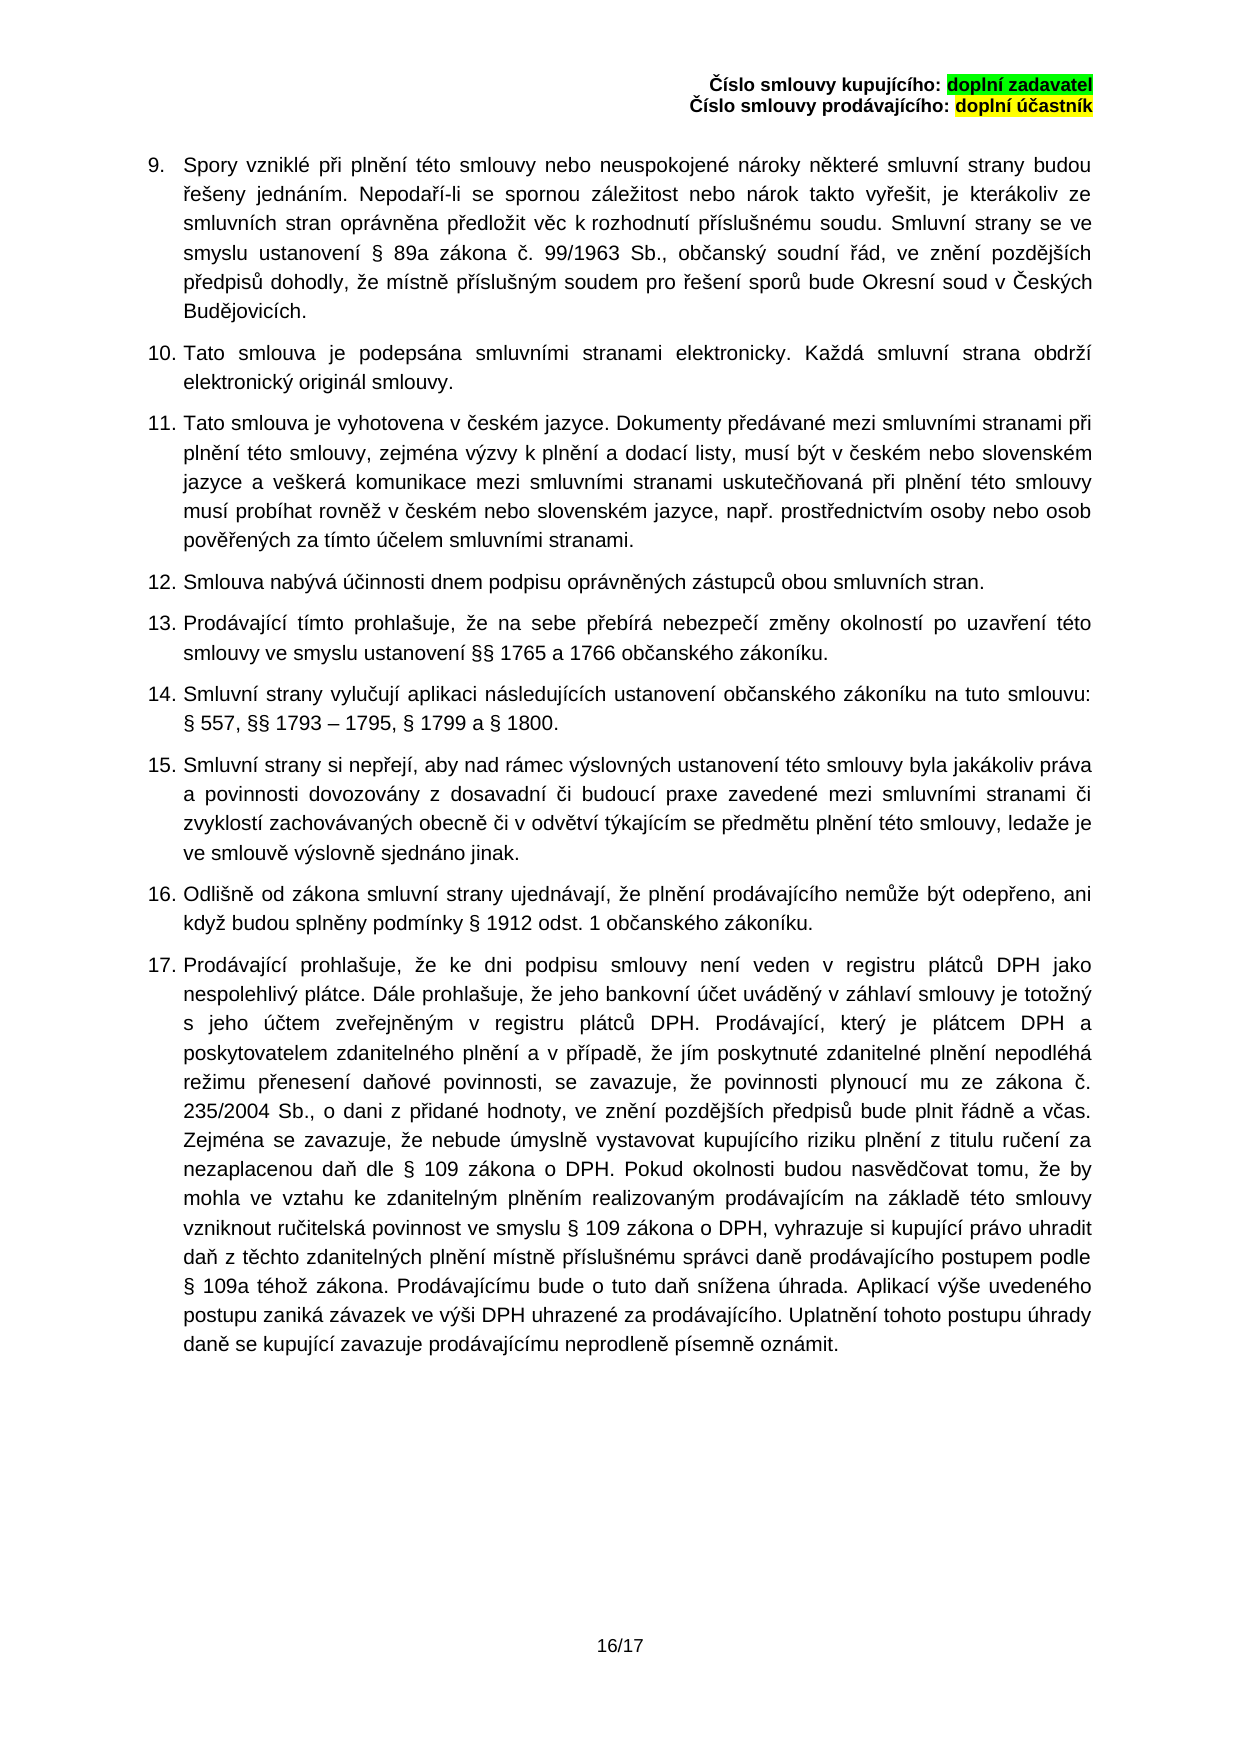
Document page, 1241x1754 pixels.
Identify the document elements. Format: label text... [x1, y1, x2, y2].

list Smluvní strany si nepřejí, aby nad rámec výslovných ustanovení této smlouvy byla jakákoliv práva a povinnosti dovozovány z dosavadní či budoucí praxe zavedené mezi smluvními stranami či zvyklostí zachovávaných obecně či v odvětví týkajícím se předmětu plnění této smlouvy, ledaže je ve smlouvě výslovně sjednáno jinak. [148, 748, 1093, 864]
list Tato smlouva je podepsána smluvními stranami elektronicky. Každá smluvní strana obdrží elektronický originál smlouvy. [148, 335, 1093, 393]
list Tato smlouva je vyhotovena v českém jazyce. Dokumenty předávané mezi smluvními stranami při plnění této smlouvy, zejména výzvy k plnění a dodací listy, musí být v českém nebo slovenském jazyce a veškerá komunikace mezi smluvními stranami uskutečňovaná při plnění této smlouvy musí probíhat rovněž v českém nebo slovenském jazyce, např. prostřednictvím osoby nebo osob pověřených za tímto účelem smluvními stranami. [148, 406, 1093, 552]
list Prodávající tímto prohlašuje, že na sebe přebírá nebezpečí změny okolností po uzavření této smlouvy ve smyslu ustanovení §§ 1765 a 1766 občanského zákoníku. [148, 606, 1093, 664]
list Spory vzniklé při plnění této smlouvy nebo neuspokojené nároky některé smluvní strany budou řešeny jednáním. Nepodaří-li se spornou záležitost nebo nárok takto vyřešit, je kterákoliv ze smluvních stran oprávněna předložit věc k rozhodnutí příslušnému soudu. Smluvní strany se ve smyslu ustanovení § 89a zákona č. 99/1963 Sb., občanský soudní řád, ve znění pozdějších předpisů dohodly, že místně příslušným soudem pro řešení sporů bude Okresní soud v Českých Budějovicích. [148, 148, 1093, 323]
list Prodávající prohlašuje, že ke dni podpisu smlouvy není veden v registru plátců DPH jako nespolehlivý plátce. Dále prohlašuje, že jeho bankovní účet uváděný v záhlaví smlouvy je totožný s jeho účtem zveřejněným v registru plátců DPH. Prodávající, který je plátcem DPH a poskytovatelem zdanitelného plnění a v případě, že jím poskytnuté zdanitelné plnění nepodléhá režimu přenesení daňové povinnosti, se zavazuje, že povinnosti plynoucí mu ze zákona č. 235/2004 Sb., o dani z přidané hodnoty, ve znění pozdějších předpisů bude plnit řádně a včas. Zejména se zavazuje, že nebude úmyslně vystavovat kupujícího riziku plnění z titulu ručení za nezaplacenou daň dle § 109 zákona o DPH. Pokud okolnosti budou nasvědčovat tomu, že by mohla ve vztahu ke zdanitelným plněním realizovaným prodávajícím na základě této smlouvy vzniknout ručitelská povinnost ve smyslu § 109 zákona o DPH, vyhrazuje si kupující právo uhradit daň z těchto zdanitelných plnění místně příslušnému správci daně prodávajícího postupem podle § 109a téhož zákona. Prodávajícímu bude o tuto daň snížena úhrada. Aplikací výše uvedeného postupu zaniká závazek ve výši DPH uhrazené za prodávajícího. Uplatnění tohoto postupu úhrady daně se kupující zavazuje prodávajícímu neprodleně písemně oznámit. [148, 948, 1093, 1356]
list Smluvní strany vylučují aplikaci následujících ustanovení občanského zákoníku na tuto smlouvu: § 557, §§ 1793 – 1795, § 1799 a § 1800. [148, 677, 1093, 735]
list Odlišně od zákona smluvní strany ujednávají, že plnění prodávajícího nemůže být odepřeno, ani když budou splněny podmínky § 1912 odst. 1 občanského zákoníku. [148, 877, 1093, 935]
list Smlouva nabývá účinnosti dnem podpisu oprávněných zástupců obou smluvních stran. [148, 564, 1093, 593]
